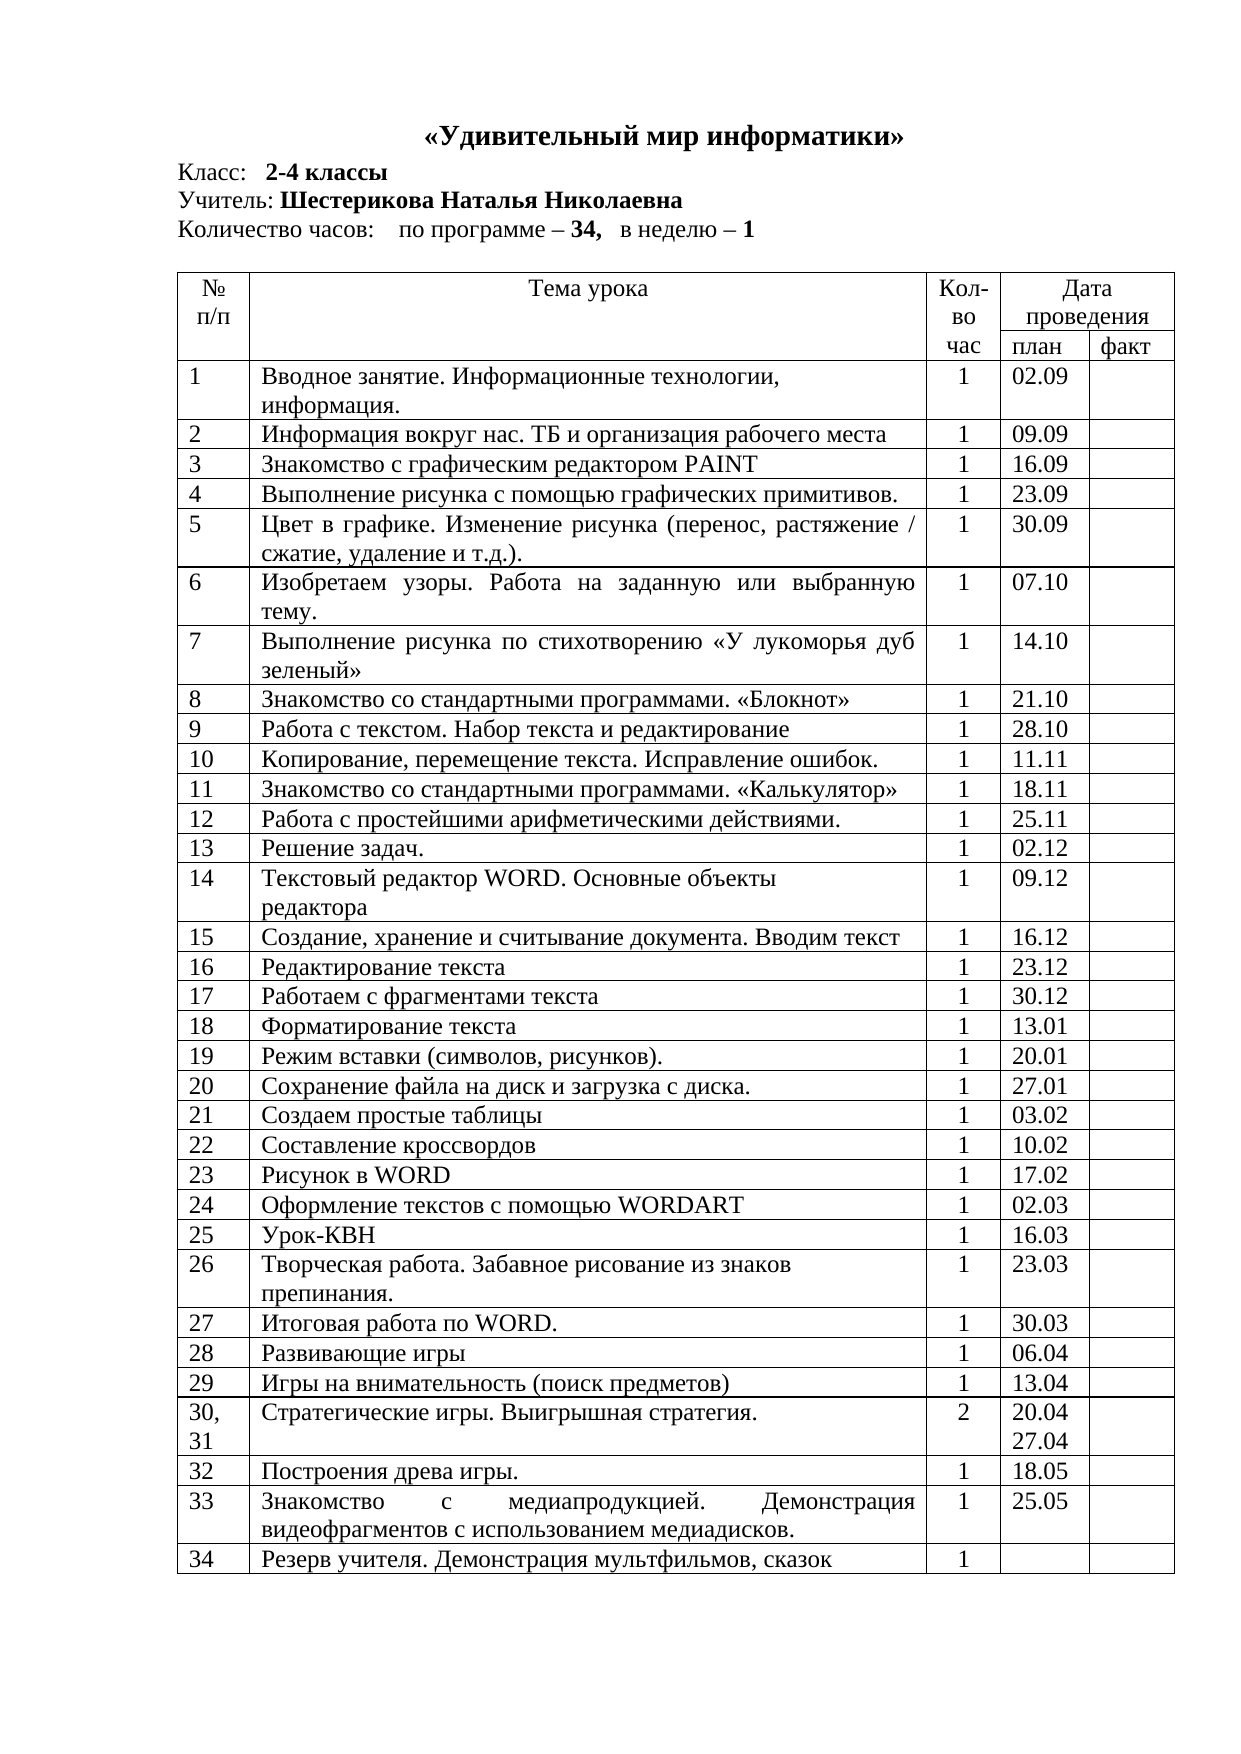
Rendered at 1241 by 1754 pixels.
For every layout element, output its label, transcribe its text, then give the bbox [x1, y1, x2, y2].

table_cell [1090, 1071, 1174, 1099]
table_cell 1 [927, 863, 1000, 921]
table_cell [1090, 744, 1174, 773]
table_cell 12 [178, 804, 249, 832]
table_cell Информация вокруг нас. ТБ и организация рабочего места [250, 420, 926, 448]
table_cell 24 [178, 1190, 249, 1219]
table_cell [1090, 1456, 1174, 1485]
table_cell Создаем простые таблицы [250, 1101, 926, 1129]
table_cell 16.03 [1001, 1220, 1089, 1248]
text Класс: 2-4 классы [177, 157, 1152, 185]
table_cell факт [1090, 331, 1174, 360]
table_cell Копирование, перемещение текста. Исправление ошибок. [250, 744, 926, 773]
table_cell 32 [178, 1456, 249, 1485]
table_cell 09.09 [1001, 420, 1089, 448]
table_cell 10 [178, 744, 249, 773]
table_cell Решение задач. [250, 834, 926, 862]
table_cell 06.04 [1001, 1338, 1089, 1367]
table_cell 30, 31 [178, 1398, 249, 1455]
table_cell 21.10 [1001, 685, 1089, 713]
table_cell 18.11 [1001, 774, 1089, 803]
table_cell Знакомство со стандартными программами. «Калькулятор» [250, 774, 926, 803]
table_cell 1 [927, 1041, 1000, 1070]
table_cell 34 [178, 1544, 249, 1573]
table_cell 25 [178, 1220, 249, 1248]
table_cell 4 [178, 479, 249, 508]
table_cell Стратегические игры. Выигрышная стратегия. [250, 1398, 926, 1455]
table_cell 5 [178, 509, 249, 566]
table_cell Знакомство с графическим редактором PAINT [250, 449, 926, 478]
table_cell 1 [927, 1486, 1000, 1543]
table_cell 02.09 [1001, 361, 1089, 418]
table_cell 3 [178, 449, 249, 478]
table_cell [1090, 922, 1174, 951]
table_cell 25.05 [1001, 1486, 1089, 1543]
table_cell 21 [178, 1101, 249, 1129]
table_cell 27 [178, 1308, 249, 1337]
table_cell 28.10 [1001, 714, 1089, 743]
table_cell 13.04 [1001, 1368, 1089, 1396]
table_cell Игры на внимательность (поиск предметов) [250, 1368, 926, 1396]
table_cell 2 [178, 420, 249, 448]
table_cell 1 [927, 714, 1000, 743]
table_cell 1 [927, 1130, 1000, 1159]
table_cell 23.12 [1001, 952, 1089, 980]
table_cell 16.12 [1001, 922, 1089, 951]
table_cell 1 [927, 1220, 1000, 1248]
table_cell [1090, 863, 1174, 921]
table_cell 19 [178, 1041, 249, 1070]
table_cell 17 [178, 981, 249, 1010]
table_cell Составление кроссвордов [250, 1130, 926, 1159]
table_cell Оформление текстов с помощью WORDART [250, 1190, 926, 1219]
table_cell 1 [927, 685, 1000, 713]
table_cell [1001, 1544, 1089, 1573]
table_cell [1090, 1220, 1174, 1248]
table_cell 02.12 [1001, 834, 1089, 862]
table_cell 22 [178, 1130, 249, 1159]
table_cell Урок-КВН [250, 1220, 926, 1248]
table_cell 11 [178, 774, 249, 803]
table_cell Выполнение рисунка по стихотворению «У лукоморья дуб зеленый» [250, 626, 926, 683]
table_cell 26 [178, 1250, 249, 1307]
table_cell 02.03 [1001, 1190, 1089, 1219]
table_cell 27.01 [1001, 1071, 1089, 1099]
table_cell 18 [178, 1011, 249, 1040]
table_cell [1090, 1190, 1174, 1219]
table_cell 1 [927, 420, 1000, 448]
table_cell 07.10 [1001, 568, 1089, 625]
table_cell [1090, 626, 1174, 683]
table_cell 17.02 [1001, 1160, 1089, 1189]
table_cell 33 [178, 1486, 249, 1543]
table_cell 10.02 [1001, 1130, 1089, 1159]
table_cell Работа с текстом. Набор текста и редактирование [250, 714, 926, 743]
table_cell 1 [927, 1338, 1000, 1367]
table_cell 20.04 27.04 [1001, 1398, 1089, 1455]
table_cell Сохранение файла на диск и загрузка с диска. [250, 1071, 926, 1099]
table_header № п/п [178, 273, 249, 360]
table_cell 13 [178, 834, 249, 862]
table_cell [1090, 1250, 1174, 1307]
table_cell 1 [927, 1456, 1000, 1485]
text «Удивительный мир информатики» [177, 118, 1152, 152]
table_cell Редактирование текста [250, 952, 926, 980]
table_header Тема урока [250, 273, 926, 360]
table_cell 1 [927, 509, 1000, 566]
table_cell 1 [927, 744, 1000, 773]
table_cell Изобретаем узоры. Работа на заданную или выбранную тему. [250, 568, 926, 625]
table_cell 1 [927, 922, 1000, 951]
table_cell [1090, 981, 1174, 1010]
table_cell 7 [178, 626, 249, 683]
table_cell [1090, 1486, 1174, 1543]
table_header Кол-во час [927, 273, 1000, 360]
table_cell [1090, 1308, 1174, 1337]
table_cell 20 [178, 1071, 249, 1099]
table_cell Работаем с фрагментами текста [250, 981, 926, 1010]
table_cell 1 [927, 1071, 1000, 1099]
table_cell 1 [927, 981, 1000, 1010]
table_cell 18.05 [1001, 1456, 1089, 1485]
table_cell план [1001, 331, 1089, 360]
table_cell [1090, 1398, 1174, 1455]
table_cell 1 [927, 1308, 1000, 1337]
table_cell 16.09 [1001, 449, 1089, 478]
table_cell [1090, 1368, 1174, 1396]
table_cell 23.03 [1001, 1250, 1089, 1307]
table_cell [1090, 361, 1174, 418]
table_cell [1090, 420, 1174, 448]
table_cell Знакомство со стандартными программами. «Блокнот» [250, 685, 926, 713]
table_cell 15 [178, 922, 249, 951]
table_cell Знакомство с медиапродукцией. Демонстрация видеофрагментов с использованием медиадисков. [250, 1486, 926, 1543]
table_cell 1 [927, 626, 1000, 683]
table_cell 30.09 [1001, 509, 1089, 566]
table_cell Создание, хранение и считывание документа. Вводим текст [250, 922, 926, 951]
table_cell 29 [178, 1368, 249, 1396]
table_cell Итоговая работа по WORD. [250, 1308, 926, 1337]
table_cell 1 [927, 1011, 1000, 1040]
table_cell 1 [927, 568, 1000, 625]
table_cell 1 [927, 774, 1000, 803]
table_cell 14 [178, 863, 249, 921]
table_cell [1090, 804, 1174, 832]
table_cell 09.12 [1001, 863, 1089, 921]
table_cell [1090, 1130, 1174, 1159]
table_cell [1090, 449, 1174, 478]
table_cell 1 [927, 1101, 1000, 1129]
table_cell 23.09 [1001, 479, 1089, 508]
table_cell [1090, 1544, 1174, 1573]
table_cell 30.12 [1001, 981, 1089, 1010]
table_cell [1090, 479, 1174, 508]
table_cell 20.01 [1001, 1041, 1089, 1070]
table_cell Вводное занятие. Информационные технологии, информация. [250, 361, 926, 418]
table_cell 1 [927, 1250, 1000, 1307]
table_cell 13.01 [1001, 1011, 1089, 1040]
table_cell [1090, 568, 1174, 625]
table_cell 1 [927, 834, 1000, 862]
table_cell 28 [178, 1338, 249, 1367]
table_cell 1 [927, 479, 1000, 508]
table_cell Построения древа игры. [250, 1456, 926, 1485]
table_cell [1090, 1338, 1174, 1367]
table_cell 1 [927, 361, 1000, 418]
table_cell 6 [178, 568, 249, 625]
table_cell Режим вставки (символов, рисунков). [250, 1041, 926, 1070]
table_cell [1090, 834, 1174, 862]
table_cell 25.11 [1001, 804, 1089, 832]
text Количество часов: по программе – 34, в неделю – 1 [177, 214, 1152, 243]
table_cell Работа с простейшими арифметическими действиями. [250, 804, 926, 832]
table_cell 11.11 [1001, 744, 1089, 773]
table_cell Текстовый редактор WORD. Основные объекты редактора [250, 863, 926, 921]
table_cell 1 [927, 1544, 1000, 1573]
table_header Дата проведения [1001, 273, 1174, 330]
table_cell 1 [927, 952, 1000, 980]
table_cell [1090, 1011, 1174, 1040]
table_cell Цвет в графике. Изменение рисунка (перенос, растяжение / сжатие, удаление и т.д.). [250, 509, 926, 566]
table_cell [1090, 1041, 1174, 1070]
table_cell [1090, 714, 1174, 743]
table_cell Рисунок в WORD [250, 1160, 926, 1189]
table_cell 1 [927, 1160, 1000, 1189]
table_cell Творческая работа. Забавное рисование из знаков препинания. [250, 1250, 926, 1307]
table_cell [1090, 1160, 1174, 1189]
table_cell 1 [927, 804, 1000, 832]
table_cell 1 [927, 1190, 1000, 1219]
table_cell 16 [178, 952, 249, 980]
table_cell 2 [927, 1398, 1000, 1455]
table_cell [1090, 509, 1174, 566]
table_cell 1 [927, 1368, 1000, 1396]
table_cell 14.10 [1001, 626, 1089, 683]
table_cell 1 [178, 361, 249, 418]
table_cell 30.03 [1001, 1308, 1089, 1337]
table_cell Резерв учителя. Демонстрация мультфильмов, сказок [250, 1544, 926, 1573]
table_cell [1090, 1101, 1174, 1129]
table_cell [1090, 774, 1174, 803]
table_cell Развивающие игры [250, 1338, 926, 1367]
table_cell 8 [178, 685, 249, 713]
table_cell 1 [927, 449, 1000, 478]
table_cell [1090, 952, 1174, 980]
text Учитель: Шестерикова Наталья Николаевна [177, 185, 1152, 214]
table_cell [1090, 685, 1174, 713]
table_cell 03.02 [1001, 1101, 1089, 1129]
table_cell Выполнение рисунка с помощью графических примитивов. [250, 479, 926, 508]
table_cell Форматирование текста [250, 1011, 926, 1040]
table_cell 9 [178, 714, 249, 743]
table_cell 23 [178, 1160, 249, 1189]
